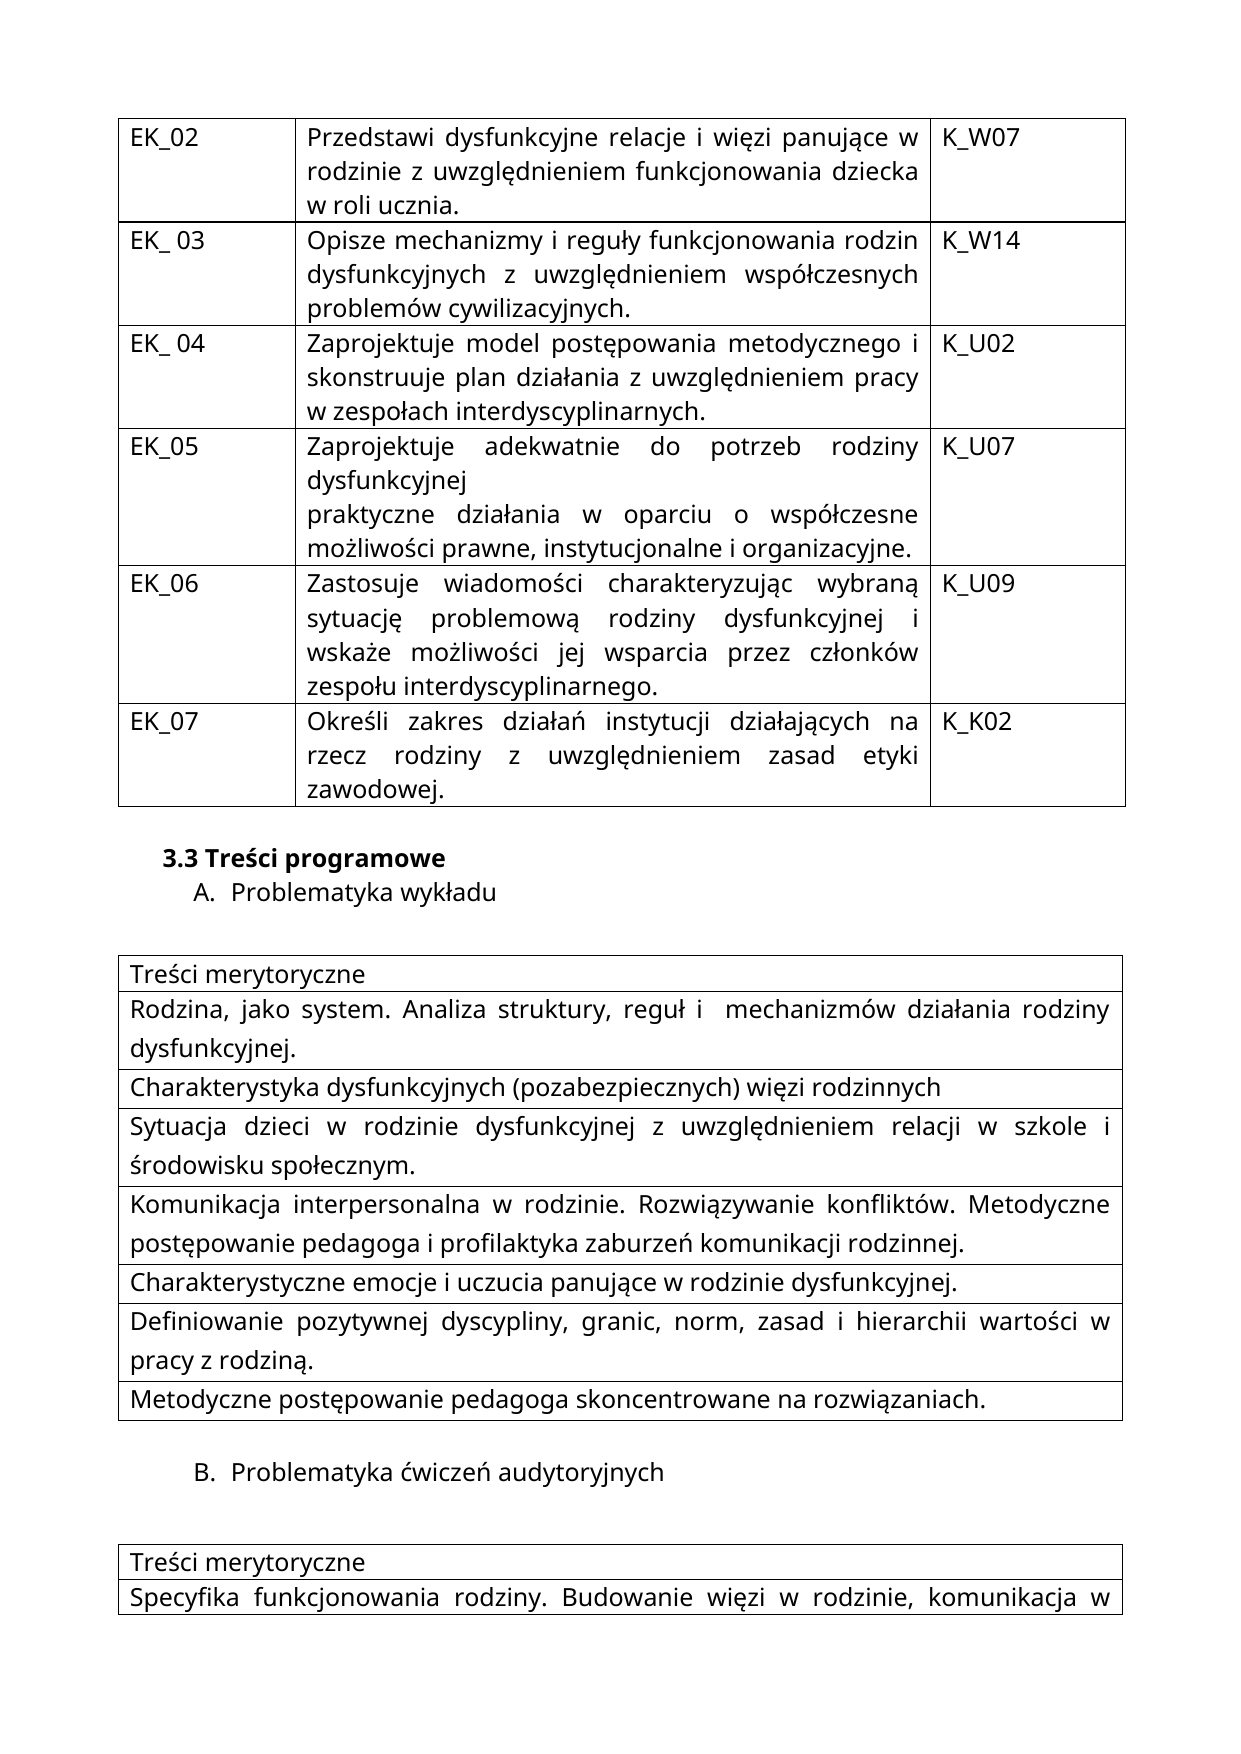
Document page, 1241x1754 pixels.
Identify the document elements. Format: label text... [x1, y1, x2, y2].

table_cell EK_06 [119, 566, 295, 702]
table_cell EK_ 04 [119, 326, 295, 428]
table_cell Charakterystyczne emocje i uczucia panujące w rodzinie dysfunkcyjnej. [119, 1265, 1122, 1303]
table_cell K_W14 [931, 223, 1125, 324]
table_cell K_U02 [931, 326, 1125, 428]
table_cell K_W07 [931, 119, 1125, 221]
table_cell K_U07 [931, 429, 1125, 565]
table_cell Komunikacja interpersonalna w rodzinie. Rozwiązywanie konfliktów. Metodyczne postępowanie pedagoga i profilaktyka zaburzeń komunikacji rodzinnej. [119, 1187, 1122, 1264]
table_cell Zaprojektuje adekwatnie do potrzeb rodziny dysfunkcyjnej praktyczne działania w oparciu o współczesne możliwości prawne, instytucjonalne i organizacyjne. [296, 429, 930, 565]
table_header Treści merytoryczne [119, 1545, 1122, 1579]
table_cell EK_05 [119, 429, 295, 565]
table_cell K_U09 [931, 566, 1125, 702]
list Problematyka ćwiczeń audytoryjnych [193, 1455, 1122, 1489]
table_cell EK_07 [119, 704, 295, 806]
table_cell Przedstawi dysfunkcyjne relacje i więzi panujące w rodzinie z uwzględnieniem funkcjonowania dziecka w roli ucznia. [296, 119, 930, 221]
table_cell Metodyczne postępowanie pedagoga skoncentrowane na rozwiązaniach. [119, 1382, 1122, 1420]
table_header Treści merytoryczne [119, 956, 1122, 991]
table_cell K_K02 [931, 704, 1125, 806]
table_cell EK_02 [119, 119, 295, 221]
table_cell EK_ 03 [119, 223, 295, 324]
table_cell Charakterystyka dysfunkcyjnych (pozabezpiecznych) więzi rodzinnych [119, 1070, 1122, 1108]
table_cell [119, 1580, 1122, 1614]
list 3.3 Treści programowe [162, 841, 1122, 875]
list Problematyka wykładu [193, 875, 1122, 909]
table_cell Zaprojektuje model postępowania metodycznego i skonstruuje plan działania z uwzględnieniem pracy w zespołach interdyscyplinarnych. [296, 326, 930, 428]
table_cell Zastosuje wiadomości charakteryzując wybraną sytuację problemową rodziny dysfunkcyjnej i wskaże możliwości jej wsparcia przez członków zespołu interdyscyplinarnego. [296, 566, 930, 702]
table_cell Określi zakres działań instytucji działających na rzecz rodziny z uwzględnieniem zasad etyki zawodowej. [296, 704, 930, 806]
table_cell Sytuacja dzieci w rodzinie dysfunkcyjnej z uwzględnieniem relacji w szkole i środowisku społecznym. [119, 1109, 1122, 1186]
table_cell Definiowanie pozytywnej dyscypliny, granic, norm, zasad i hierarchii wartości w pracy z rodziną. [119, 1304, 1122, 1381]
table_cell Opisze mechanizmy i reguły funkcjonowania rodzin dysfunkcyjnych z uwzględnieniem współczesnych problemów cywilizacyjnych. [296, 223, 930, 324]
table_cell Rodzina, jako system. Analiza struktury, reguł i mechanizmów działania rodziny dysfunkcyjnej. [119, 992, 1122, 1069]
